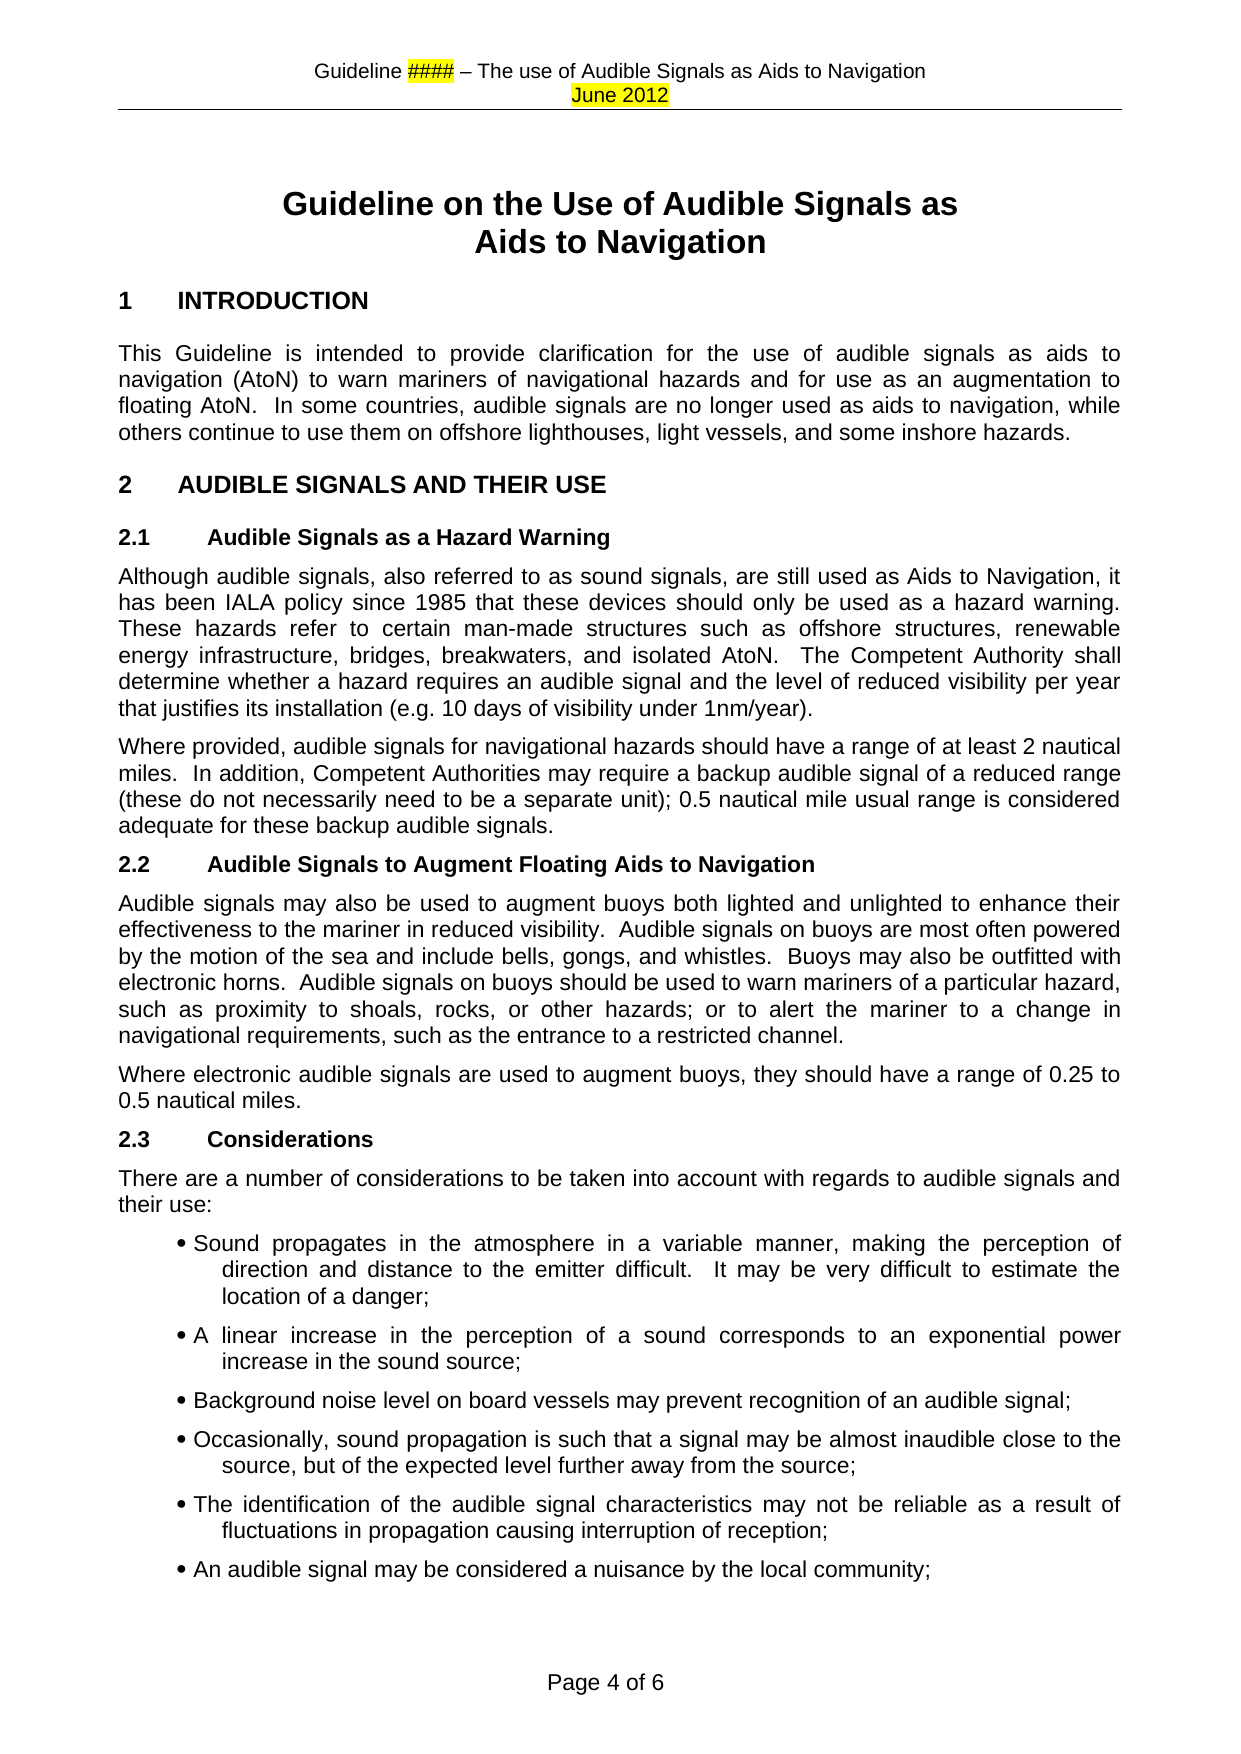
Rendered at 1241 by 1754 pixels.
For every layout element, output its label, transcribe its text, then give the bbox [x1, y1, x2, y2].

text Although audible signals, also referred to as sound signals, are still used as Aids to Navigation, it has been IALA policy since 1985 that these devices should only be used as a hazard warning. These hazards refer to certain man-made structures such as offshore structures, renewable energy infrastructure, bridges, breakwaters, and isolated AtoN. The Competent Authority shall determine whether a hazard requires an audible signal and the level of reduced visibility per year that justifies its installation (e.g. 10 days of visibility under 1nm/year). [118, 563, 1122, 721]
text Audible signals may also be used to augment buoys both lighted and unlighted to enhance their effectiveness to the mariner in reduced visibility. Audible signals on buoys are most often powered by the motion of the sea and include bells, gongs, and whistles. Buoys may also be outfitted with electronic horns. Audible signals on buoys should be used to warn mariners of a particular hazard, such as proximity to shoals, rocks, or other hazards; or to alert the mariner to a change in navigational requirements, such as the entrance to a restricted channel. [118, 890, 1122, 1048]
text Sound propagates in the atmosphere in a variable manner, making the perception of direction and distance to the emitter difficult. It may be very difficult to estimate the location of a danger; [177, 1230, 1122, 1309]
text Background noise level on board vessels may prevent recognition of an audible signal; [177, 1387, 1122, 1413]
text Where electronic audible signals are used to augment buoys, they should have a range of 0.25 to 0.5 nautical miles. [118, 1061, 1122, 1113]
text An audible signal may be considered a nuisance by the local community; [177, 1556, 1122, 1582]
subtitle Audible Signals to Augment Floating Aids to Navigation [118, 851, 1122, 878]
subtitle Considerations [118, 1126, 1122, 1152]
title Guideline on the Use of Audible Signals as Aids to Navigation [268, 184, 973, 261]
text There are a number of considerations to be taken into account with regards to audible signals and their use: [118, 1165, 1122, 1217]
text The identification of the audible signal characteristics may not be reliable as a result of fluctuations in propagation causing interruption of reception; [177, 1491, 1122, 1543]
text Where provided, audible signals for navigational hazards should have a range of at least 2 nautical miles. In addition, Competent Authorities may require a backup audible signal of a reduced range (these do not necessarily need to be a separate unit); 0.5 nautical mile usual range is considered adequate for these backup audible signals. [118, 733, 1122, 839]
text Occasionally, sound propagation is such that a signal may be almost inaudible close to the source, but of the expected level further away from the source; [177, 1426, 1122, 1478]
subtitle audible Signals and their use [118, 470, 1122, 499]
text A linear increase in the perception of a sound corresponds to an exponential power increase in the sound source; [177, 1322, 1122, 1374]
subtitle Introduction [118, 286, 1122, 315]
text This Guideline is intended to provide clarification for the use of audible signals as aids to navigation (AtoN) to warn mariners of navigational hazards and for use as an augmentation to floating AtoN. In some countries, audible signals are no longer used as aids to navigation, while others continue to use them on offshore lighthouses, light vessels, and some inshore hazards. [118, 340, 1122, 445]
subtitle Audible Signals as a Hazard Warning [118, 524, 1122, 550]
